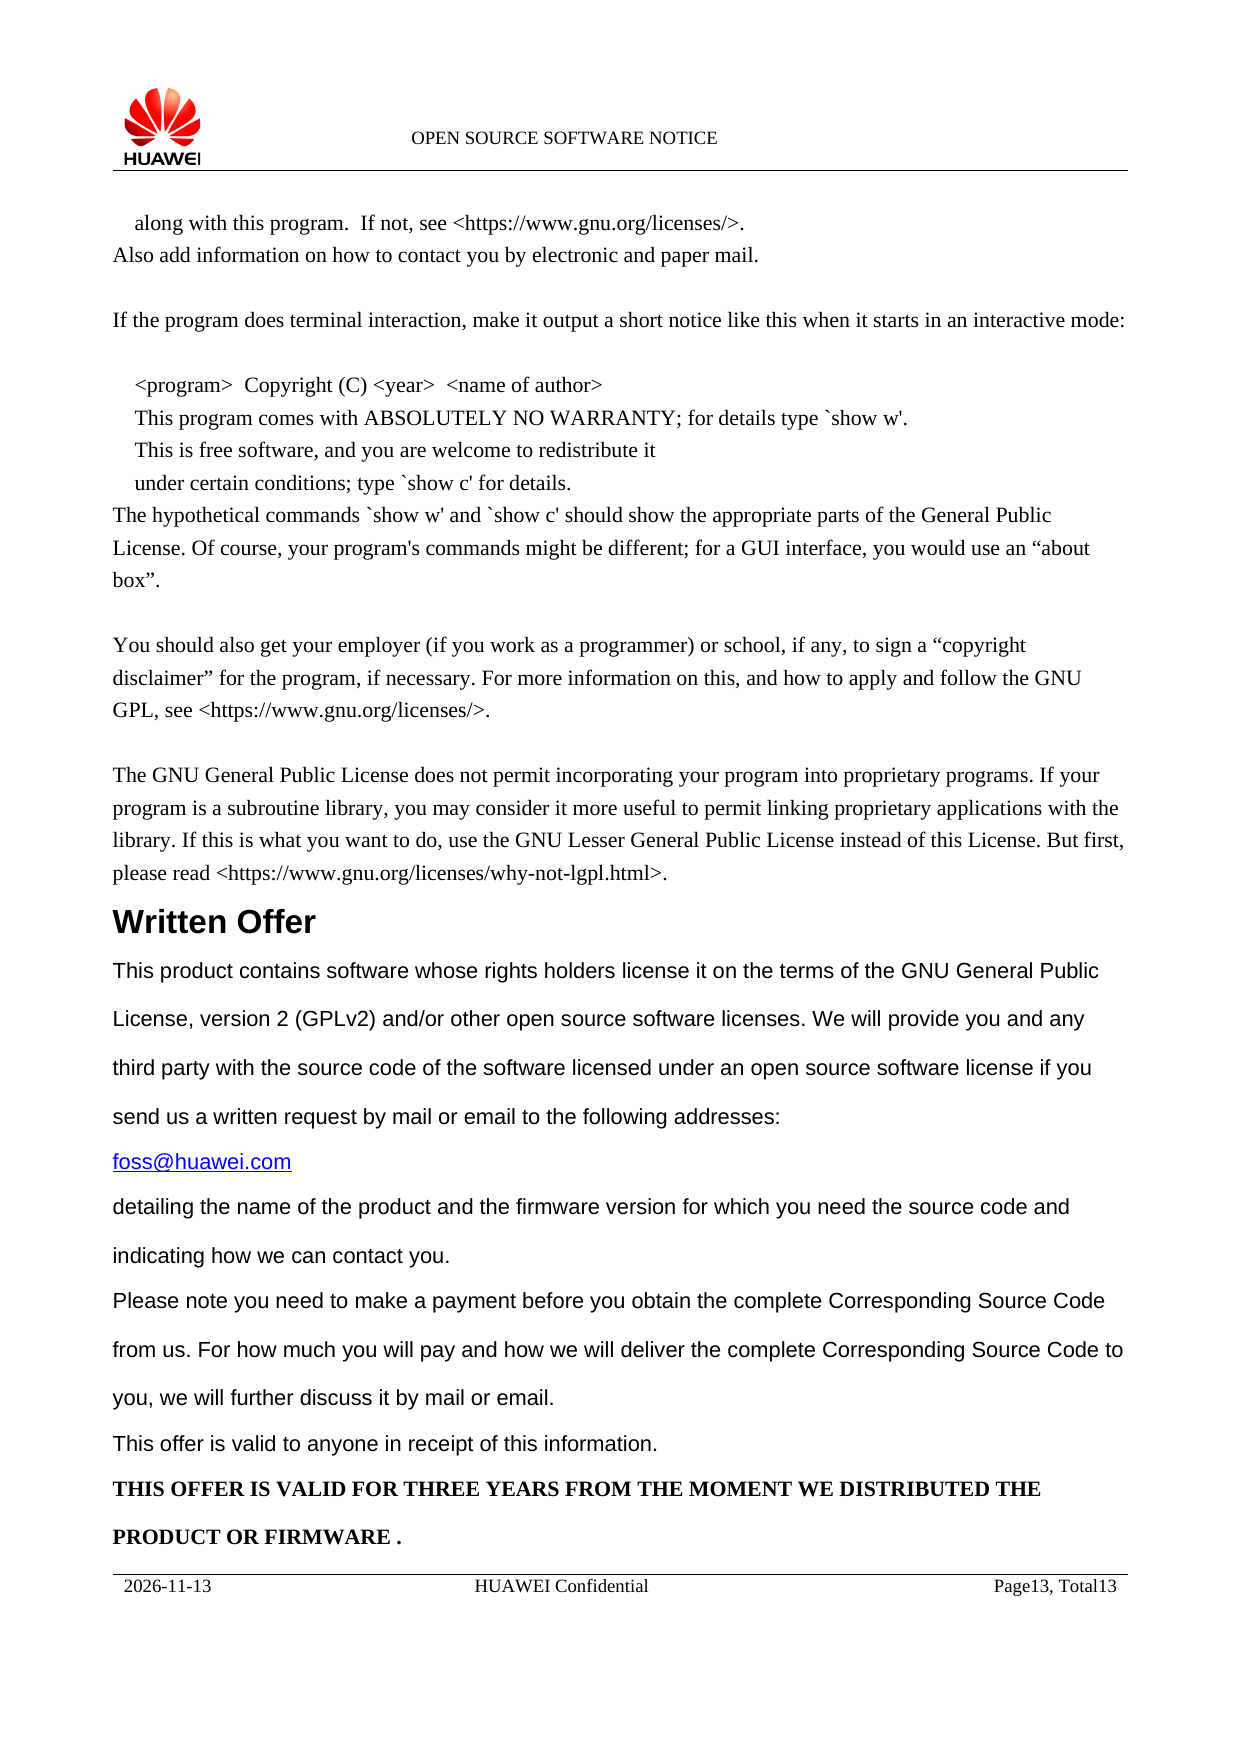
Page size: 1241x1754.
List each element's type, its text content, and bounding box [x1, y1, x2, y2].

text foss@huawei.com [112, 1145, 1128, 1178]
text This product contains software whose rights holders license it on the terms of the GNU General Public License, version 2 (GPLv2) and/or other open source software licenses. We will provide you and any third party with the source code of the software licensed under an open source software license if you send us a written request by mail or email to the following addresses: [112, 954, 1128, 1133]
picture [124, 88, 201, 165]
text Written Offer [112, 889, 1128, 954]
text detailing the name of the product and the firmware version for which you need the source code and indicating how we can contact you. [112, 1190, 1128, 1272]
text This offer is valid to anyone in receipt of this information. [112, 1427, 1128, 1459]
text Please note you need to make a payment before you obtain the complete Corresponding Source Code from us. For how much you will pay and how we will deliver the complete Corresponding Source Code to you, we will further discuss it by mail or email. [112, 1284, 1128, 1414]
text This offer is valid for three years from the moment we distributed the product or firmware . [112, 1472, 1128, 1553]
text [112, 206, 1128, 889]
